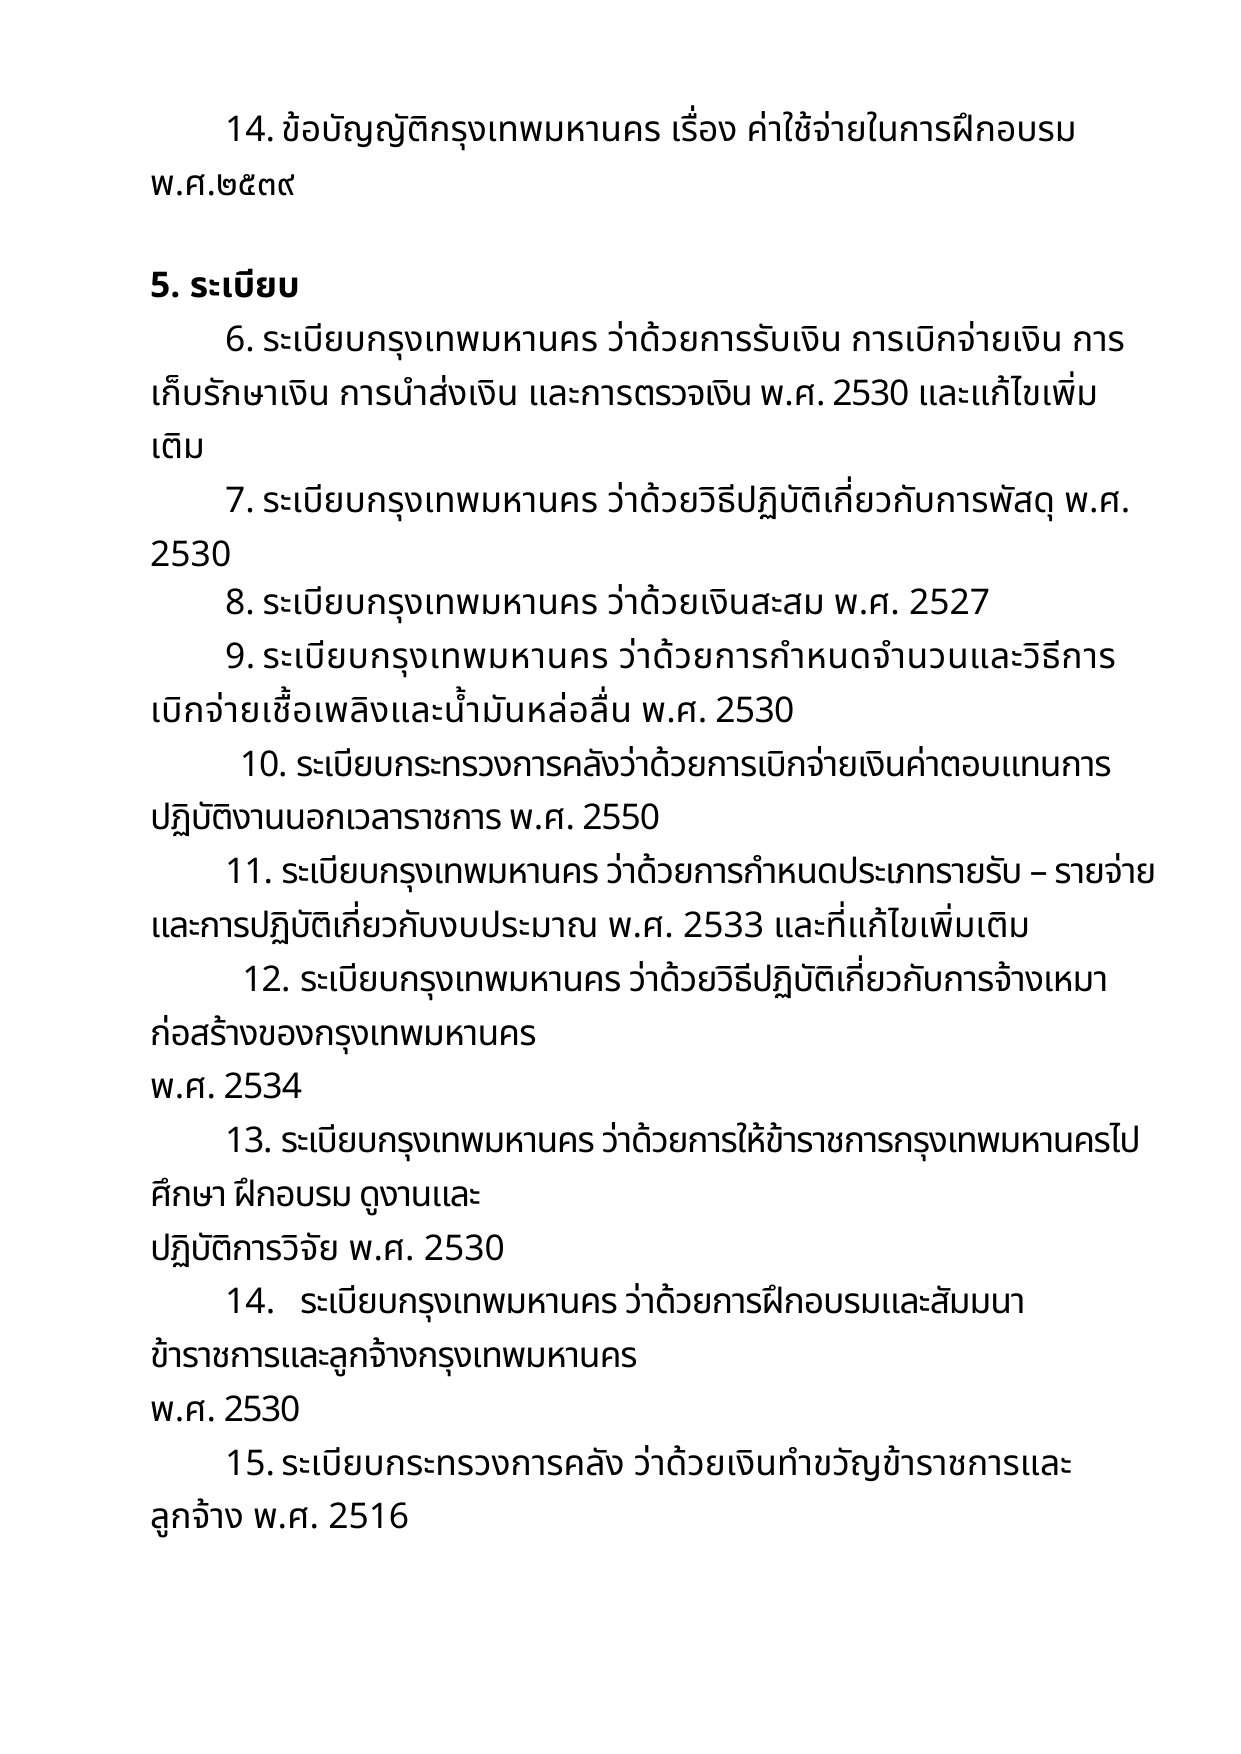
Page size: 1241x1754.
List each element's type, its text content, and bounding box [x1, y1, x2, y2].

text 7. ระเบียบกรุงเทพมหานคร ว่าด้วยวิธีปฏิบัติเกี่ยวกับการพัสดุ พ.ศ. 2530 [150, 474, 1152, 576]
text พ.ศ. 2534 [150, 1061, 1152, 1115]
text 5. ระเบียบ [150, 259, 1152, 313]
text ปฏิบัติการวิจัย พ.ศ. 2530 [150, 1222, 1152, 1276]
text 10. ระเบียบกระทรวงการคลังว่าด้วยการเบิกจ่ายเงินค่าตอบแทนการปฏิบัติงานนอกเวลาราชการ พ.ศ. 2550 [150, 738, 1152, 846]
text 6. ระเบียบกรุงเทพมหานคร ว่าด้วยการรับเงิน การเบิกจ่ายเงิน การเก็บรักษาเงิน การนำส่งเงิน และการตรวจเงิน พ.ศ. 2530 และแก้ไขเพิ่มเติม [150, 313, 1152, 474]
text 11. ระเบียบกรุงเทพมหานคร ว่าด้วยการกำหนดประเภทรายรับ – รายจ่าย และการปฏิบัติเกี่ยวกับงบประมาณ พ.ศ. 2533 และที่แก้ไขเพิ่มเติม [150, 846, 1152, 953]
text 14. ข้อบัญญัติกรุงเทพมหานคร เรื่อง ค่าใช้จ่ายในการฝึกอบรม พ.ศ.๒๕๓๙ [150, 103, 1152, 211]
text พ.ศ. 2530 [150, 1383, 1152, 1437]
text 13. ระเบียบกรุงเทพมหานคร ว่าด้วยการให้ข้าราชการกรุงเทพมหานครไปศึกษา ฝึกอบรม ดูงานและ [150, 1115, 1152, 1222]
text 12. ระเบียบกรุงเทพมหานคร ว่าด้วยวิธีปฏิบัติเกี่ยวกับการจ้างเหมาก่อสร้างของกรุงเทพมหานคร [150, 953, 1152, 1061]
text 15. ระเบียบกระทรวงการคลัง ว่าด้วยเงินทำขวัญข้าราชการและลูกจ้าง พ.ศ. 2516 [150, 1437, 1152, 1545]
text 14. ระเบียบกรุงเทพมหานคร ว่าด้วยการฝึกอบรมและสัมมนาข้าราชการและลูกจ้างกรุงเทพมหานคร [150, 1276, 1152, 1383]
text 9. ระเบียบกรุงเทพมหานคร ว่าด้วยการกำหนดจำนวนและวิธีการเบิกจ่ายเชื้อเพลิงและน้ำมันหล่อลื่น พ.ศ. 2530 [150, 630, 1152, 738]
text 8. ระเบียบกรุงเทพมหานคร ว่าด้วยเงินสะสม พ.ศ. 2527 [150, 576, 1152, 630]
